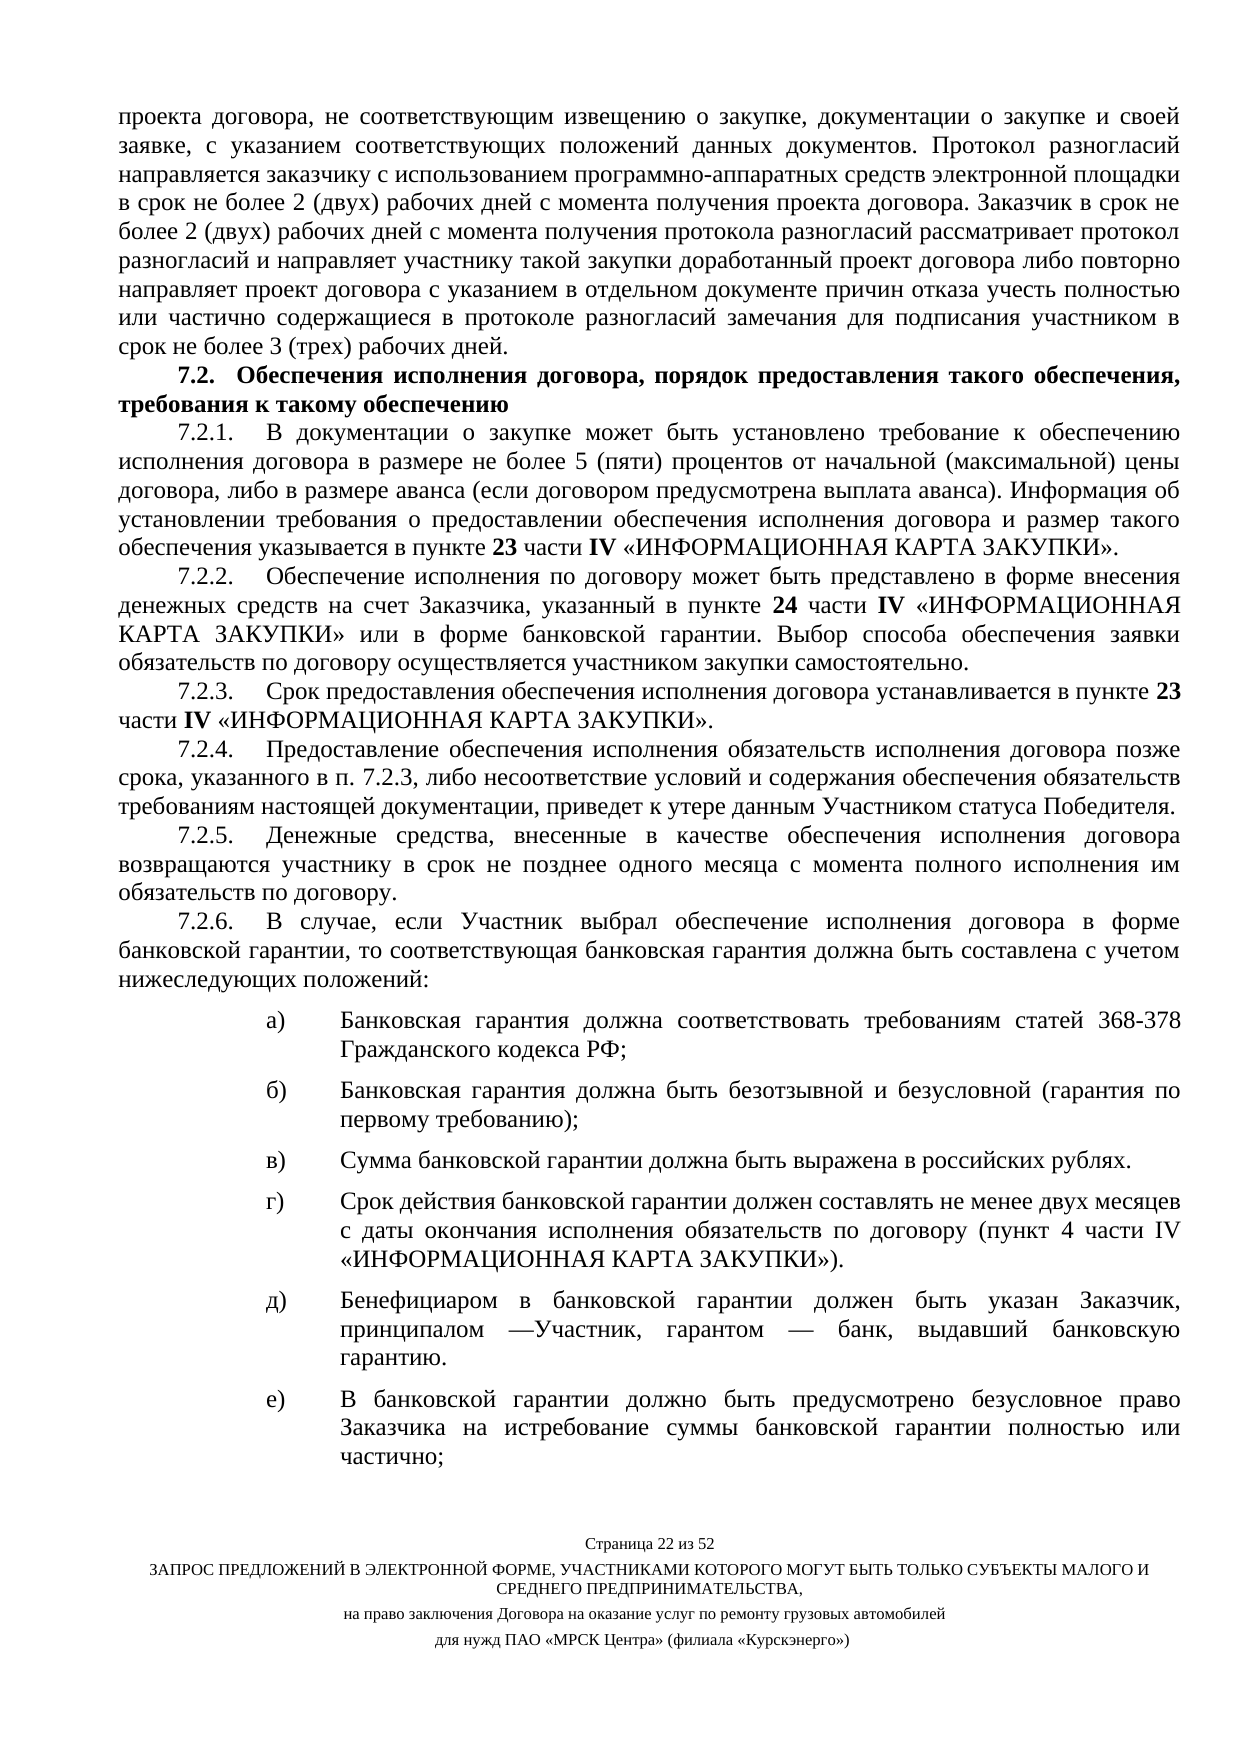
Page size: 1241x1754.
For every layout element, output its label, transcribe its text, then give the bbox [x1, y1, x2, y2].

subtitle В документации о закупке может быть установлено требование к обеспечению исполнения договора в размере не более 5 (пяти) процентов от начальной (максимальной) цены договора, либо в размере аванса (если договором предусмотрена выплата аванса). Информация об установлении требования о предоставлении обеспечения исполнения договора и размер такого обеспечения указывается в пункте 23 части IV «ИНФОРМАЦИОННАЯ КАРТА ЗАКУПКИ». [118, 417, 1181, 561]
list Срок действия банковской гарантии должен составлять не менее двух месяцев с даты окончания исполнения обязательств по договору (пункт 4 части IV «ИНФОРМАЦИОННАЯ КАРТА ЗАКУПКИ»). [266, 1186, 1181, 1272]
list Банковская гарантия должна быть безотзывной и безусловной (гарантия по первому требованию); [266, 1075, 1181, 1132]
list В банковской гарантии должно быть предусмотрено безусловное право Заказчика на истребование суммы банковской гарантии полностью или частично; [266, 1384, 1181, 1470]
subtitle Обеспечения исполнения договора, порядок предоставления такого обеспечения, требования к такому обеспечению [118, 360, 1181, 417]
list Бенефициаром в банковской гарантии должен быть указан Заказчик, принципалом —Участник, гарантом — банк, выдавший банковскую гарантию. [266, 1285, 1181, 1371]
list Банковская гарантия должна соответствовать требованиям статей 368-378 Гражданского кодекса РФ; [266, 1005, 1181, 1062]
subtitle Предоставление обеспечения исполнения обязательств исполнения договора позже срока, указанного в п. 7.2.3, либо несоответствие условий и содержания обеспечения обязательств требованиям настоящей документации, приведет к утере данным Участником статуса Победителя. [118, 734, 1181, 820]
subtitle Денежные средства, внесенные в качестве обеспечения исполнения договора возвращаются участнику в срок не позднее одного месяца с момента полного исполнения им обязательств по договору. [118, 820, 1181, 906]
list Сумма банковской гарантии должна быть выражена в российских рублях. [266, 1145, 1181, 1174]
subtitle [118, 101, 1181, 360]
subtitle В случае, если Участник выбрал обеспечение исполнения договора в форме банковской гарантии, то соответствующая банковская гарантия должна быть составлена с учетом нижеследующих положений: [118, 906, 1181, 992]
subtitle Срок предоставления обеспечения исполнения договора устанавливается в пункте 23 части IV «ИНФОРМАЦИОННАЯ КАРТА ЗАКУПКИ». [118, 676, 1181, 734]
subtitle Обеспечение исполнения по договору может быть представлено в форме внесения денежных средств на счет Заказчика, указанный в пункте 24 части IV «ИНФОРМАЦИОННАЯ КАРТА ЗАКУПКИ» или в форме банковской гарантии. Выбор способа обеспечения заявки обязательств по договору осуществляется участником закупки самостоятельно. [118, 561, 1181, 676]
